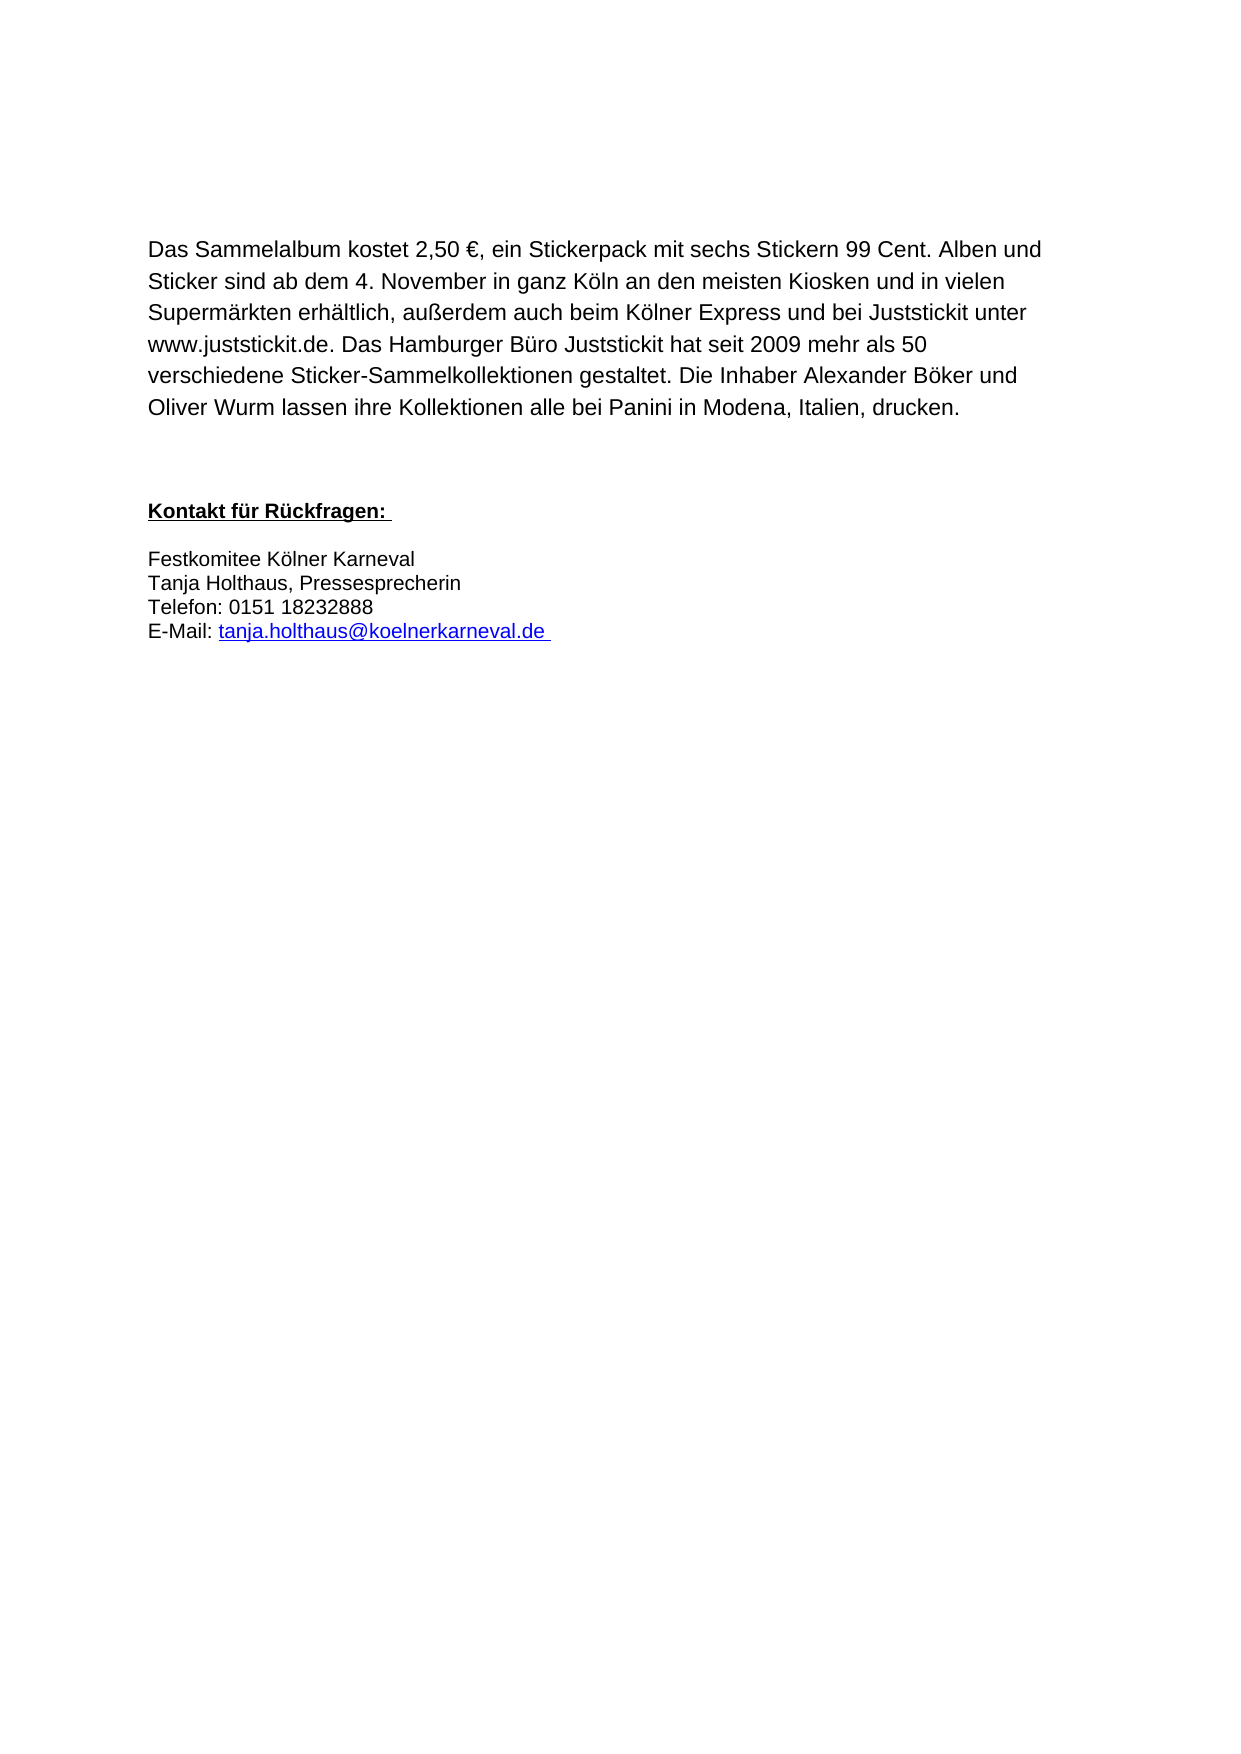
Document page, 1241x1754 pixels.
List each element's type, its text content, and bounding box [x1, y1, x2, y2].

text Telefon: 0151 18232888 [148, 595, 974, 619]
text Kontakt für Rückfragen: [148, 499, 974, 523]
text E-Mail: tanja.holthaus@koelnerkarneval.de [148, 619, 974, 643]
text Das Sammelalbum kostet 2,50 €, ein Stickerpack mit sechs Stickern 99 Cent. Alben und Sticker sind ab dem 4. November in ganz Köln an den meisten Kiosken und in vielen Supermärkten erhältlich, außerdem auch beim Kölner Express und bei Juststickit unter www.juststickit.de. Das Hamburger Büro Juststickit hat seit 2009 mehr als 50 verschiedene Sticker-Sammelkollektionen gestaltet. Die Inhaber Alexander Böker und Oliver Wurm lassen ihre Kollektionen alle bei Panini in Modena, Italien, drucken. [148, 236, 1063, 420]
text Festkomitee Kölner Karneval [148, 547, 974, 571]
text Tanja Holthaus, Pressesprecherin [148, 571, 974, 595]
